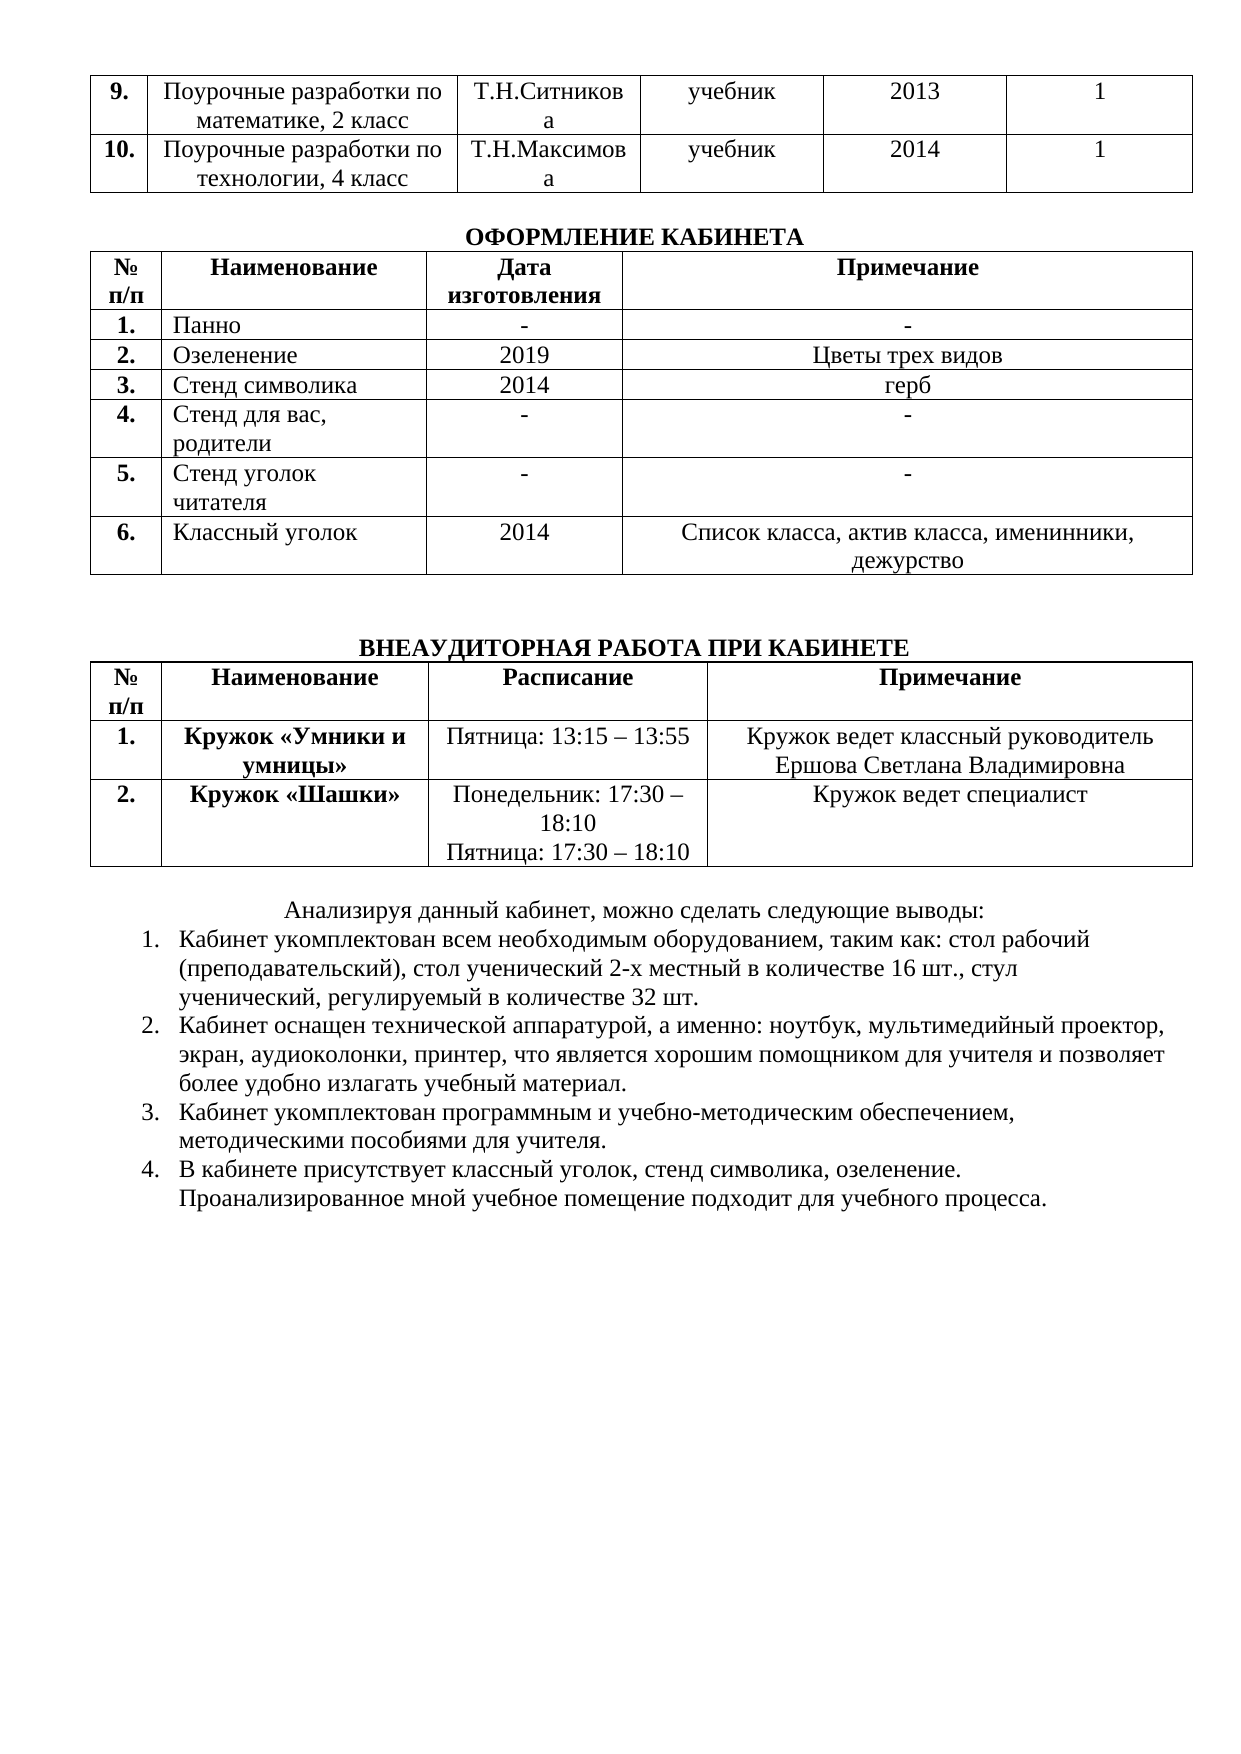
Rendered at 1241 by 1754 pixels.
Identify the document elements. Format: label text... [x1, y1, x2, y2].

table_cell Кружок ведет специалист [708, 780, 1192, 866]
table_cell 2. [91, 780, 161, 866]
table_header Дата изготовления [427, 252, 622, 309]
table_cell Кружок ведет классный руководитель Ершова Светлана Владимировна [708, 721, 1192, 778]
table_cell Панно [162, 310, 426, 339]
table_header Расписание [429, 663, 707, 720]
table_cell Список класса, актив класса, именинники, дежурство [623, 517, 1192, 574]
table_cell 2014 [427, 370, 622, 398]
table_header Примечание [708, 663, 1192, 720]
table_cell 5. [91, 458, 161, 516]
table_cell Стенд уголок читателя [162, 458, 426, 516]
table_cell герб [623, 370, 1192, 398]
table_cell 10. [91, 135, 147, 192]
text ОФОРМЛЕНИЕ КАБИНЕТА [103, 222, 1165, 251]
table_cell учебник [641, 135, 823, 192]
table_cell 2014 [824, 135, 1006, 192]
table_cell 9. [91, 76, 147, 133]
table_cell - [623, 400, 1192, 457]
list Проанализированное мной учебное помещение подходит для учебного процесса. [178, 1183, 1165, 1212]
table_cell - [623, 458, 1192, 516]
table_cell 3. [91, 370, 161, 398]
table_cell - [427, 400, 622, 457]
table_header Наименование [162, 663, 428, 720]
table_cell 4. [91, 400, 161, 457]
table_cell 1 [1007, 76, 1192, 133]
table_cell - [623, 310, 1192, 339]
table_header № п/п [91, 252, 161, 309]
table_cell Понедельник: 17:30 – 18:10 Пятница: 17:30 – 18:10 [429, 780, 707, 866]
table_header Примечание [623, 252, 1192, 309]
table_cell Пятница: 13:15 – 13:55 [429, 721, 707, 778]
table_cell Стенд символика [162, 370, 426, 398]
table_cell 2. [91, 340, 161, 369]
table_header Наименование [162, 252, 426, 309]
table_cell 6. [91, 517, 161, 574]
table_header № п/п [91, 663, 161, 720]
text ВНЕАУДИТОРНАЯ РАБОТА ПРИ КАБИНЕТЕ [103, 633, 1165, 661]
table_cell Поурочные разработки по технологии, 4 класс [148, 135, 457, 192]
table_cell Т.Н.Максимова [458, 135, 640, 192]
table_cell 1. [91, 721, 161, 778]
table_cell 1 [1007, 135, 1192, 192]
table_cell учебник [641, 76, 823, 133]
list Кабинет укомплектован всем необходимым оборудованием, таким как: стол рабочий (преподавательский), стол ученический 2-х местный в количестве 16 шт., стул ученический, регулируемый в количестве 32 шт. [141, 924, 1165, 1011]
table_cell 2013 [824, 76, 1006, 133]
table_cell 2014 [427, 517, 622, 574]
table_cell Цветы трех видов [623, 340, 1192, 369]
table_cell Т.Н.Ситникова [458, 76, 640, 133]
table_cell - [427, 458, 622, 516]
list Кабинет укомплектован программным и учебно-методическим обеспечением, методическими пособиями для учителя. [141, 1097, 1165, 1154]
table_cell Стенд для вас, родители [162, 400, 426, 457]
table_cell Кружок «Шашки» [162, 780, 428, 866]
table_cell Поурочные разработки по математике, 2 класс [148, 76, 457, 133]
table_cell 1. [91, 310, 161, 339]
table_cell 2019 [427, 340, 622, 369]
table_cell Озеленение [162, 340, 426, 369]
table_cell Кружок «Умники и умницы» [162, 721, 428, 778]
list Кабинет оснащен технической аппаратурой, а именно: ноутбук, мультимедийный проектор, экран, аудиоколонки, принтер, что является хорошим помощником для учителя и позволяет более удобно излагать учебный материал. [141, 1011, 1165, 1097]
list В кабинете присутствует классный уголок, стенд символика, озеленение. [141, 1154, 1165, 1183]
table_cell - [427, 310, 622, 339]
text Анализируя данный кабинет, можно сделать следующие выводы: [103, 896, 1165, 924]
table_cell Классный уголок [162, 517, 426, 574]
